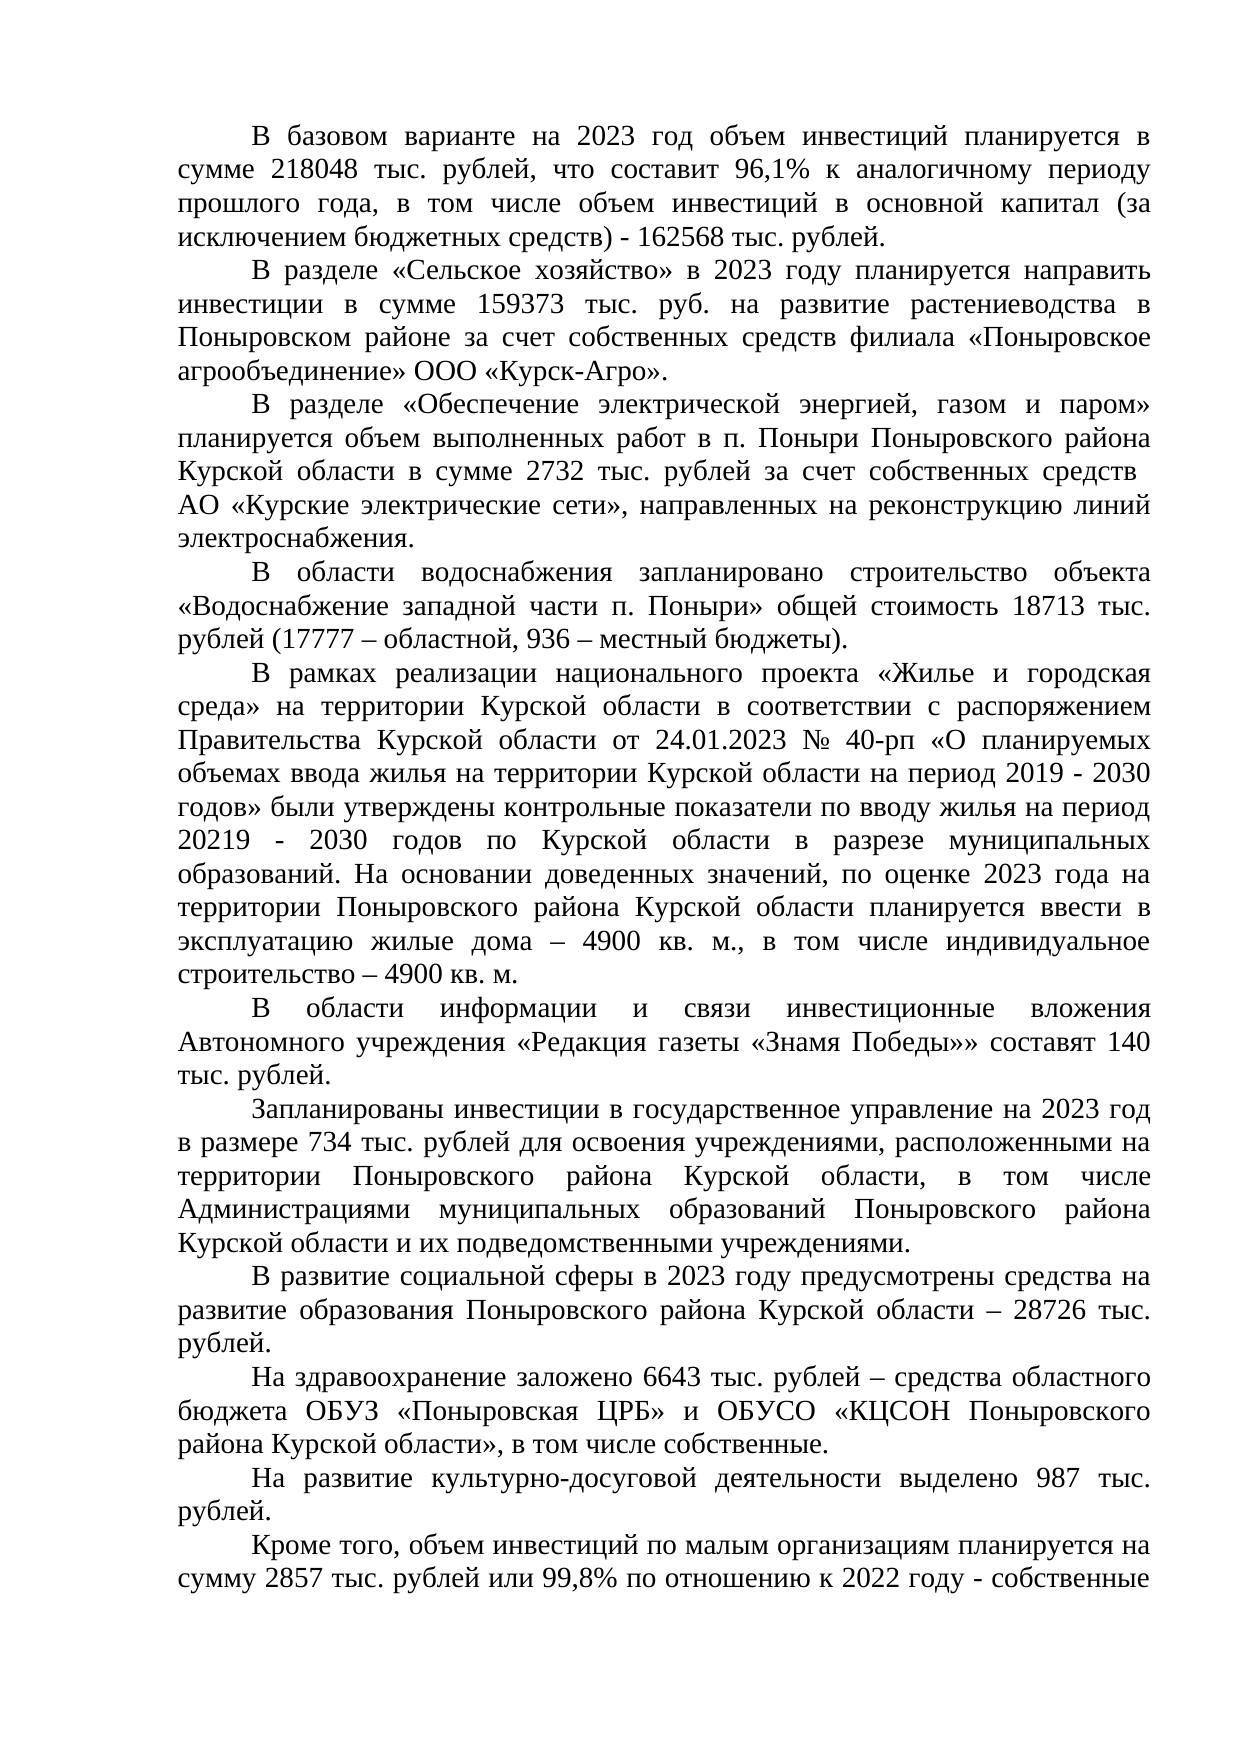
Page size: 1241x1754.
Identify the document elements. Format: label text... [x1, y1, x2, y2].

text В области информации и связи инвестиционные вложения Автономного учреждения «Редакция газеты «Знамя Победы»» составят 140 тыс. рублей. [177, 990, 1152, 1091]
text Запланированы инвестиции в государственное управление на 2023 год в размере 734 тыс. рублей для освоения учреждениями, расположенными на территории Поныровского района Курской области, в том числе Администрациями муниципальных образований Поныровского района Курской области и их подведомственными учреждениями. [177, 1091, 1152, 1258]
text На развитие культурно-досуговой деятельности выделено 987 тыс. рублей. [177, 1460, 1152, 1527]
text На здравоохранение заложено 6643 тыс. рублей – средства областного бюджета ОБУЗ «Поныровская ЦРБ» и ОБУСО «КЦСОН Поныровского района Курской области», в том числе собственные. [177, 1359, 1152, 1460]
text В развитие социальной сферы в 2023 году предусмотрены средства на развитие образования Поныровского района Курской области – 28726 тыс. рублей. [177, 1258, 1152, 1359]
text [177, 1527, 1152, 1594]
text В разделе «Сельское хозяйство» в 2023 году планируется направить инвестиции в сумме 159373 тыс. руб. на развитие растениеводства в Поныровском районе за счет собственных средств филиала «Поныровское агрообъединение» ООО «Курск-Агро». [177, 252, 1152, 386]
text В рамках реализации национального проекта «Жилье и городская среда» на территории Курской области в соответствии с распоряжением Правительства Курской области от 24.01.2023 № 40-рп «О планируемых объемах ввода жилья на территории Курской области на период 2019 - 2030 годов» были утверждены контрольные показатели по вводу жилья на период 20219 - 2030 годов по Курской области в разрезе муниципальных образований. На основании доведенных значений, по оценке 2023 года на территории Поныровского района Курской области планируется ввести в эксплуатацию жилые дома – 4900 кв. м., в том числе индивидуальное строительство – 4900 кв. м. [177, 655, 1152, 990]
text В базовом варианте на 2023 год объем инвестиций планируется в сумме 218048 тыс. рублей, что составит 96,1% к аналогичному периоду прошлого года, в том числе объем инвестиций в основной капитал (за исключением бюджетных средств) - 162568 тыс. рублей. [177, 118, 1152, 252]
text В разделе «Обеспечение электрической энергией, газом и паром» планируется объем выполненных работ в п. Поныри Поныровского района Курской области в сумме 2732 тыс. рублей за счет собственных средств АО «Курские электрические сети», направленных на реконструкцию линий электроснабжения. [177, 386, 1152, 554]
text В области водоснабжения запланировано строительство объекта «Водоснабжение западной части п. Поныри» общей стоимость 18713 тыс. рублей (17777 – областной, 936 – местный бюджеты). [177, 554, 1152, 655]
